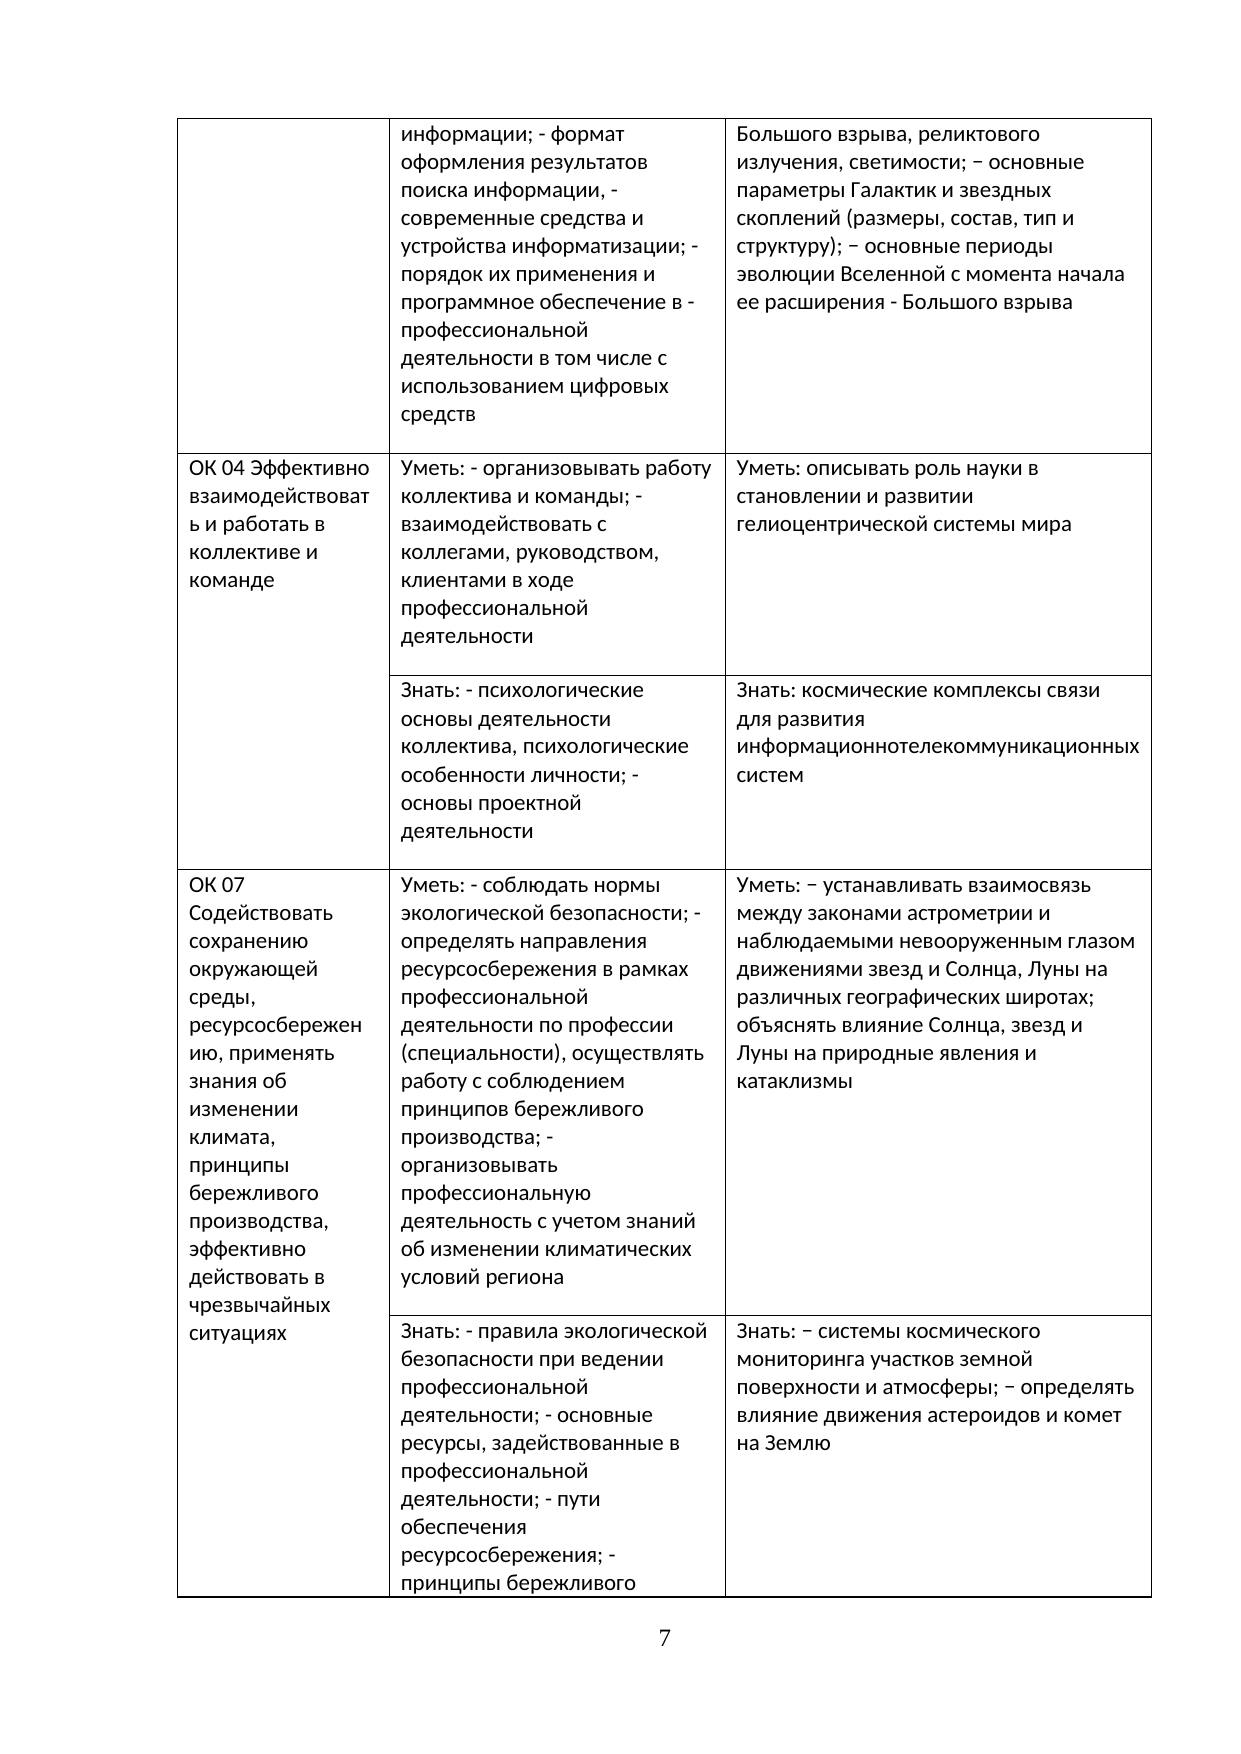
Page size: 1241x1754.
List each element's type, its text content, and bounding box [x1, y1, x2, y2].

table_cell Уметь: - организовывать работу коллектива и команды; - взаимодействовать с коллегами, руководством, клиентами в ходе профессиональной деятельности [390, 454, 725, 674]
table_cell ОК 07 Содействовать сохранению окружающей среды, ресурсосбережен ию, применять знания об изменении климата, принципы бережливого производства, эффективно действовать в чрезвычайных ситуациях [178, 870, 389, 1596]
table_cell ОК 04 Эффективно взаимодействоват ь и работать в коллективе и команде [178, 454, 389, 869]
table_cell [390, 119, 725, 452]
table_cell Знать: - психологические основы деятельности коллектива, психологические особенности личности; - основы проектной деятельности [390, 676, 725, 869]
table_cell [726, 1316, 1151, 1596]
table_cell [726, 119, 1151, 452]
table_cell Уметь: описывать роль науки в становлении и развитии гелиоцентрической системы мира [726, 454, 1151, 674]
table_cell Уметь: - соблюдать нормы экологической безопасности; - определять направления ресурсосбережения в рамках профессиональной деятельности по профессии (специальности), осуществлять работу с соблюдением принципов бережливого производства; - организовывать профессиональную деятельность с учетом знаний об изменении климатических условий региона [390, 870, 725, 1315]
table_cell Знать: космические комплексы связи для развития информационнотелекоммуникационных систем [726, 676, 1151, 869]
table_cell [390, 1316, 725, 1596]
table_cell Уметь: − устанавливать взаимосвязь между законами астрометрии и наблюдаемыми невооруженным глазом движениями звезд и Солнца, Луны на различных географических широтах; объяснять влияние Солнца, звезд и Луны на природные явления и катаклизмы [726, 870, 1151, 1315]
